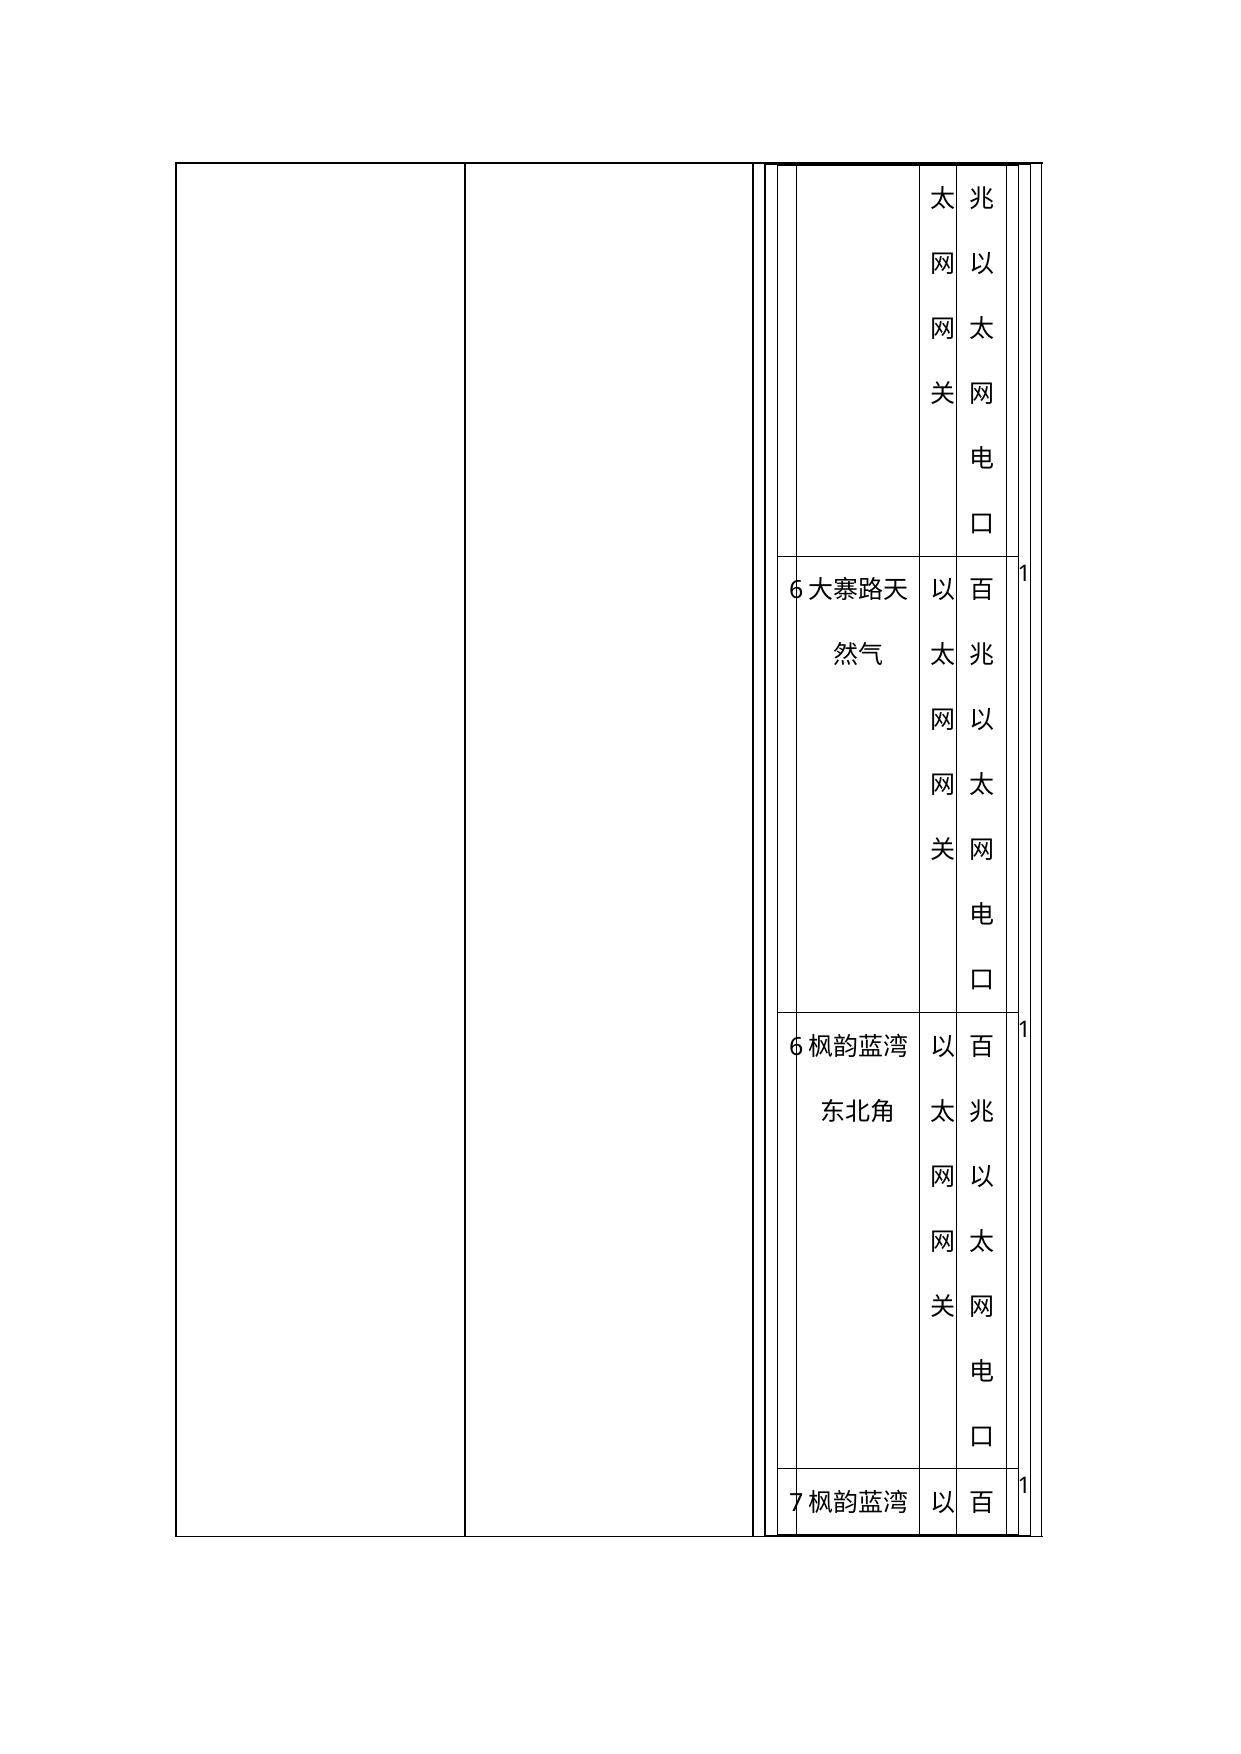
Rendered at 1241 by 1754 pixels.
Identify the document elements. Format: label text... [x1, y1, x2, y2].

table_cell [754, 164, 764, 1536]
table_cell [778, 1013, 796, 1468]
table_cell [957, 1013, 1006, 1468]
table_cell 1 [177, 164, 464, 1536]
table_cell [1031, 164, 1041, 1536]
table_cell [797, 166, 919, 556]
table_cell [778, 166, 796, 556]
table_cell [920, 1013, 956, 1468]
table_cell [797, 1469, 919, 1534]
table_cell [957, 166, 1006, 556]
table_cell [957, 557, 1006, 1012]
table_cell [920, 166, 956, 556]
table_cell [797, 1013, 919, 1468]
table_cell [1007, 166, 1018, 556]
table_cell [778, 557, 796, 1012]
table_cell [1007, 557, 1018, 1012]
table_cell [1007, 1013, 1018, 1468]
table_cell [766, 165, 777, 1535]
table_cell [797, 557, 919, 1012]
table_cell [466, 164, 752, 1536]
table_cell [1007, 1469, 1018, 1534]
table_cell [1019, 165, 1030, 1535]
table_cell [778, 1469, 796, 1534]
table_cell [920, 1469, 956, 1534]
table_cell [957, 1469, 1006, 1534]
table_cell [920, 557, 956, 1012]
